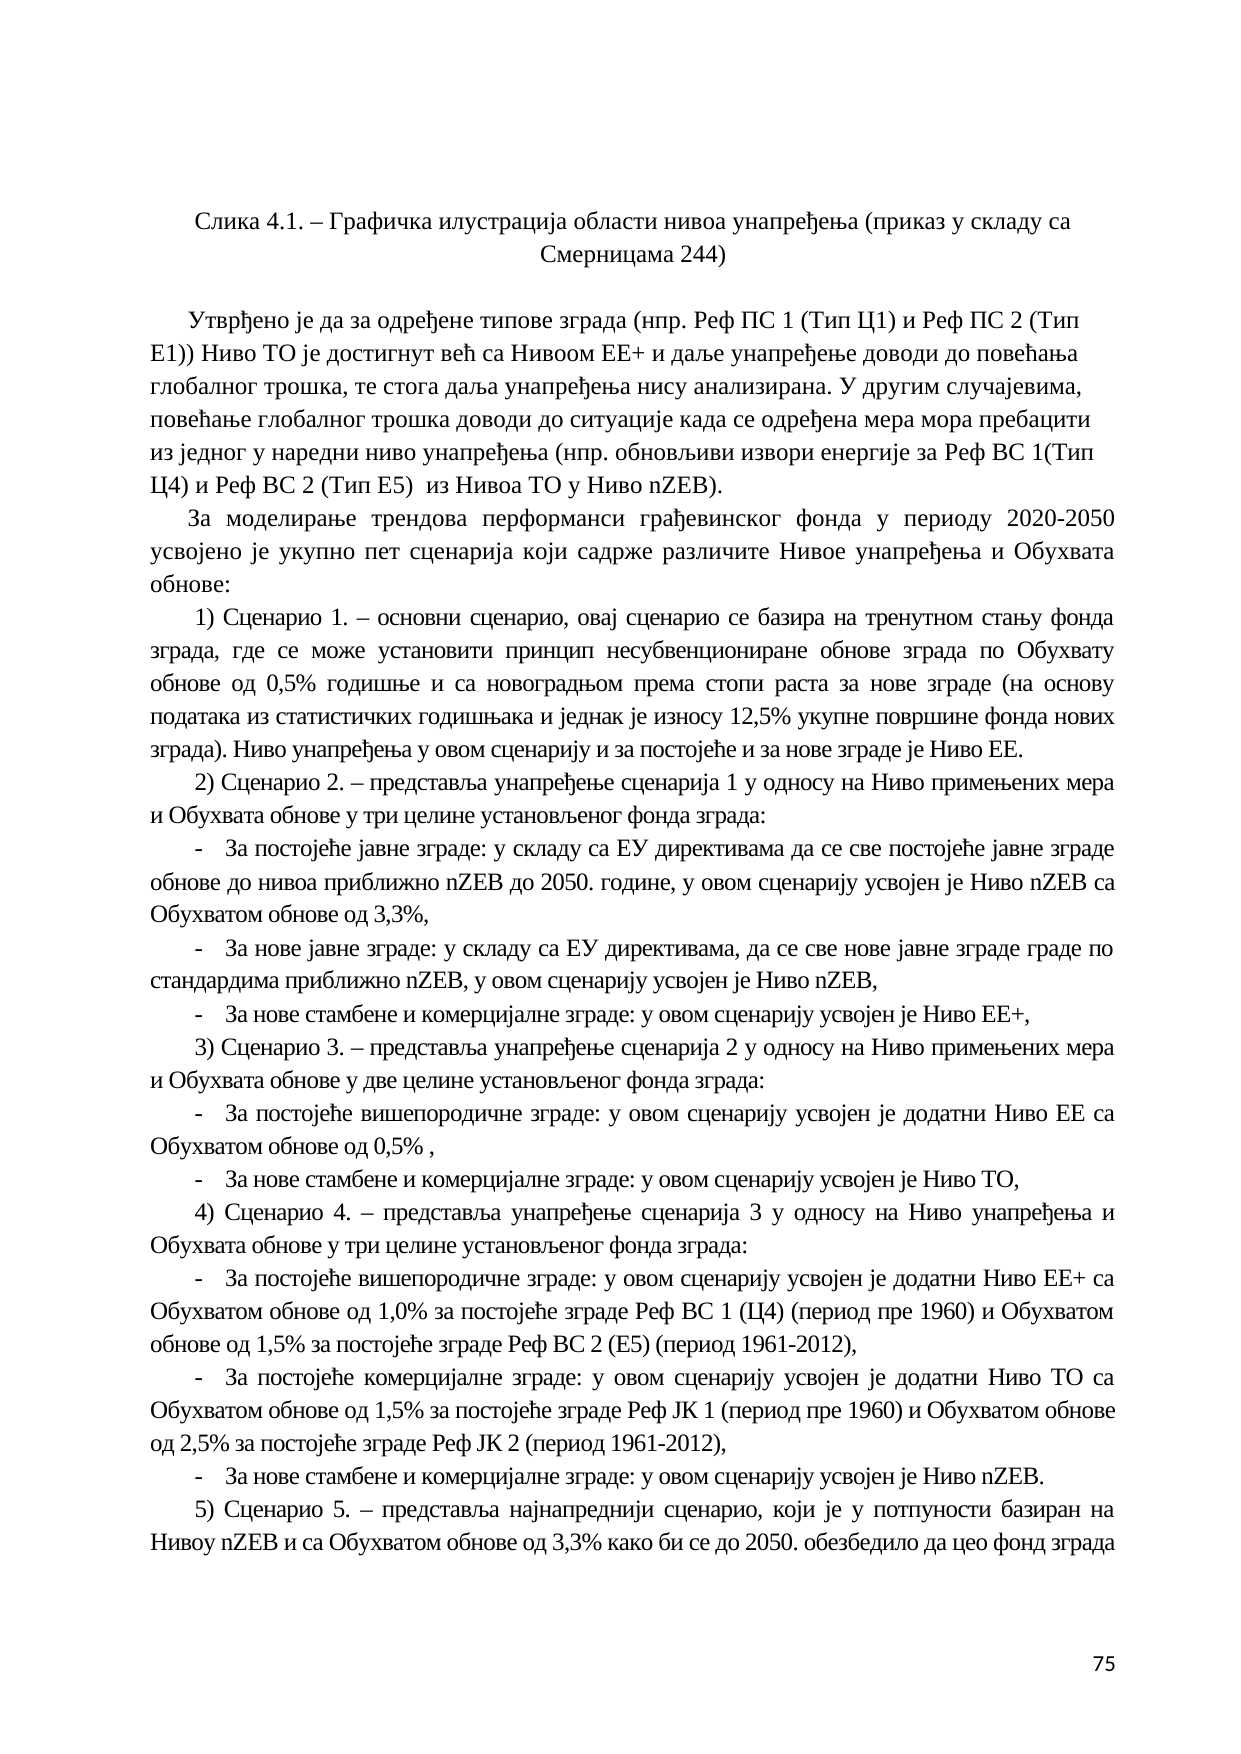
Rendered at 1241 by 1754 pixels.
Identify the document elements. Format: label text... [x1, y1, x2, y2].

list За постојеће комерцијалне зграде: у овом сценарију усвојен је додатни Ниво ТО са Обухватом обнове од 1,5% за постојеће зграде Реф ЈК 1 (период пре 1960) и Обухватом обнове од 2,5% за постојеће зграде Реф ЈК 2 (период 1961-2012), [150, 1362, 1116, 1457]
list За нове јавне зграде: у складу са ЕУ директивама, да се све нове јавне зграде граде по стандардима приближно nZEB, у овом сценарију усвојен је Ниво nZEB, [150, 933, 1116, 994]
list Утврђено је да за одређене типове зграда (нпр. Реф ПС 1 (Тип Ц1) и Реф ПС 2 (Тип E1)) Ниво ТО је достигнут већ са Нивоом ЕЕ+ и даље унапређење доводи до повећања глобалног трошка, те стога даља унапређења нису анализирана. У другим случајевима, повећање глобалног трошка доводи до ситуације када се одређена мера мора пребацити из једног у наредни ниво унапређења (нпр. обновљиви извори енергије за Реф ВС 1(Тип Ц4) и Реф ВС 2 (Тип E5) из Нивоа ТО у Ниво nZEB). [150, 305, 1116, 499]
text 2) Сценарио 2. – представља унапређење сценарија 1 у односу на Ниво примењених мера и Обухвата обнове у три целине установљеног фонда зграда: [150, 767, 1116, 829]
list За постојеће јавне зграде: у складу са ЕУ директивама да се све постојеће јавне зграде обнове до нивоа приближно nZEB до 2050. године, у овом сценарију усвојен је Ниво nZEB са Обухватом обнове од 3,3%, [150, 833, 1116, 928]
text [150, 1494, 1116, 1556]
list За постојеће вишепородичне зграде: у овом сценарију усвојен је додатни Ниво ЕЕ са Обухватом обнове од 0,5% , [150, 1098, 1116, 1159]
list Слика 4.1. – Графичка илустрација области нивоа унапређења (приказ у складу са Смерницама 244) [150, 206, 1116, 268]
text 1) Сценарио 1. – основни сценарио, овај сценарио се базира на тренутном стању фонда зграда, где се може установити принцип несубвенциониране обнове зграда по Обухвату обнове од 0,5% годишње и са новоградњом према стопи раста за нове зграде (на основу података из статистичких годишњака и једнак је износу 12,5% укупне површине фонда нових зграда). Ниво унапређења у овом сценарију и за постојеће и за нове зграде је Ниво ЕЕ. [150, 602, 1116, 763]
list За нове стамбене и комерцијалне зграде: у овом сценарију усвојен је Ниво ЕЕ+, [150, 999, 1116, 1027]
text За моделирање трендова перформанси грађевинског фонда у периоду 2020-2050 усвојено је укупно пет сценарија који садрже различите Нивое унапређења и Обухвата обнове: [150, 503, 1116, 598]
list За нове стамбене и комерцијалне зграде: у овом сценарију усвојен је Ниво nZEB. [150, 1461, 1116, 1490]
list За постојеће вишепородичне зграде: у овом сценарију усвојен је додатни Ниво ЕЕ+ са Обухватом обнове од 1,0% за постојеће зграде Реф ВС 1 (Ц4) (период пре 1960) и Обухватом обнове од 1,5% за постојеће зграде Реф ВС 2 (Е5) (период 1961-2012), [150, 1263, 1116, 1358]
text 3) Сценарио 3. – представља унапређење сценарија 2 у односу на Ниво примењених мера и Обухвата обнове у две целине установљеног фонда зграда: [150, 1032, 1116, 1093]
text 4) Сценарио 4. – представља унапређење сценарија 3 у односу на Ниво унапређења и Обухвата обнове у три целине установљеног фонда зграда: [150, 1197, 1116, 1258]
list За нове стамбене и комерцијалне зграде: у овом сценарију усвојен је Ниво ТО, [150, 1164, 1116, 1192]
